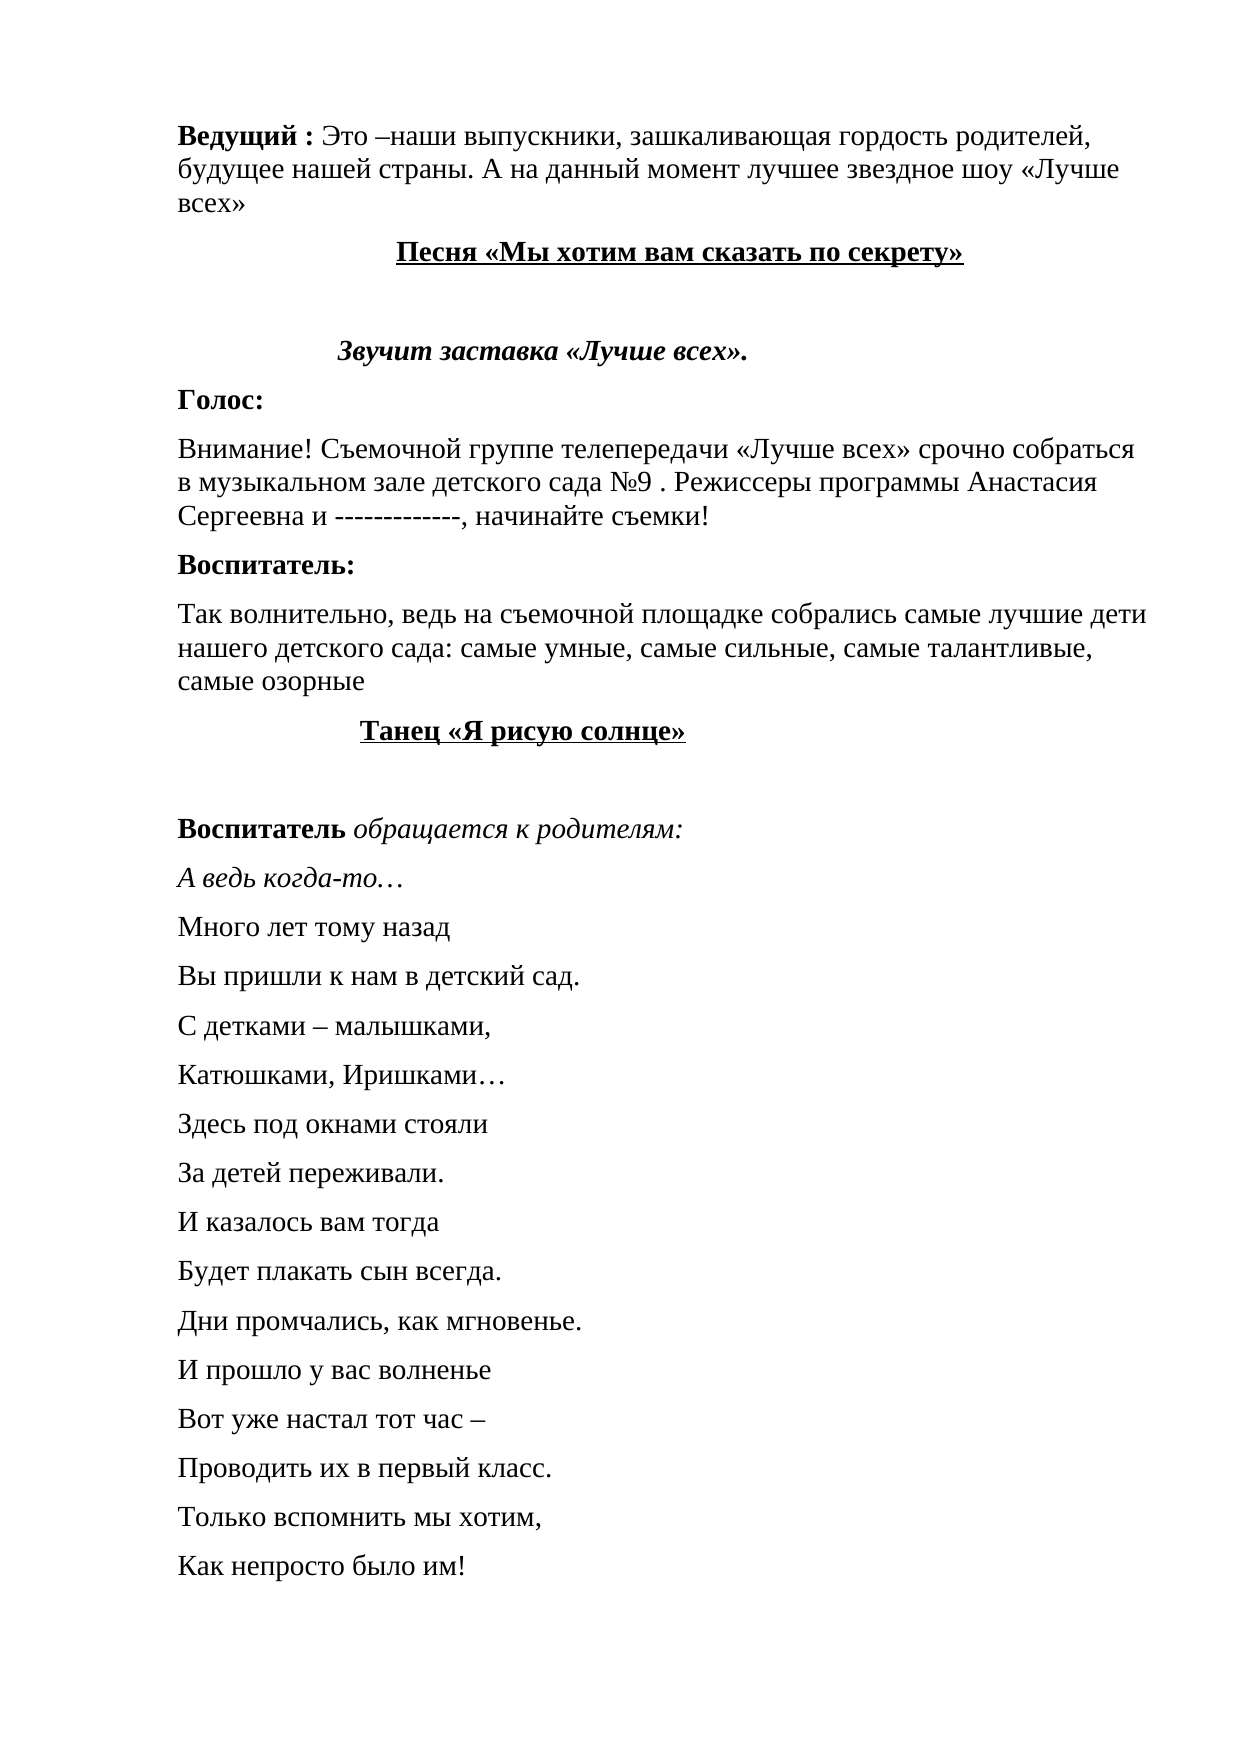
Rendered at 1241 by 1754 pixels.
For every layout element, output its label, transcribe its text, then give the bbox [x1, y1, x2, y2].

text Только вспомнить мы хотим, [177, 1499, 1152, 1533]
text Танец «Я рисую солнце» [177, 713, 1152, 746]
text За детей переживали. [177, 1155, 1152, 1189]
text Проводить их в первый класс. [177, 1450, 1152, 1484]
text Много лет тому назад [177, 909, 1152, 943]
text Как непросто было им! [177, 1548, 1152, 1582]
text Звучит заставка «Лучше всех». [177, 333, 1152, 366]
text Внимание! Съемочной группе телепередачи «Лучше всех» срочно собраться в музыкальном зале детского сада №9 . Режиссеры программы Анастасия Сергеевна и -------------, начинайте съемки! [177, 431, 1152, 532]
text Голос: [177, 382, 1152, 415]
text А ведь когда-то… [177, 860, 1152, 894]
text Вот уже настал тот час – [177, 1401, 1152, 1434]
text И казалось вам тогда [177, 1204, 1152, 1238]
text Катюшками, Иришками… [177, 1057, 1152, 1090]
text Здесь под окнами стояли [177, 1106, 1152, 1139]
text Дни промчались, как мгновенье. [177, 1303, 1152, 1336]
text Воспитатель обращается к родителям: [177, 811, 1152, 844]
text Воспитатель: [177, 547, 1152, 581]
text Песня «Мы хотим вам сказать по секрету» [177, 234, 1152, 268]
text Ведущий : Это –наши выпускники, зашкаливающая гордость родителей, будущее нашей страны. А на данный момент лучшее звездное шоу «Лучше всех» [177, 118, 1152, 219]
text Будет плакать сын всегда. [177, 1253, 1152, 1287]
text С детками – малышками, [177, 1008, 1152, 1041]
text Так волнительно, ведь на съемочной площадке собрались самые лучшие дети нашего детского сада: самые умные, самые сильные, самые талантливые, самые озорные [177, 596, 1152, 697]
text И прошло у вас волненье [177, 1352, 1152, 1385]
text Вы пришли к нам в детский сад. [177, 958, 1152, 992]
